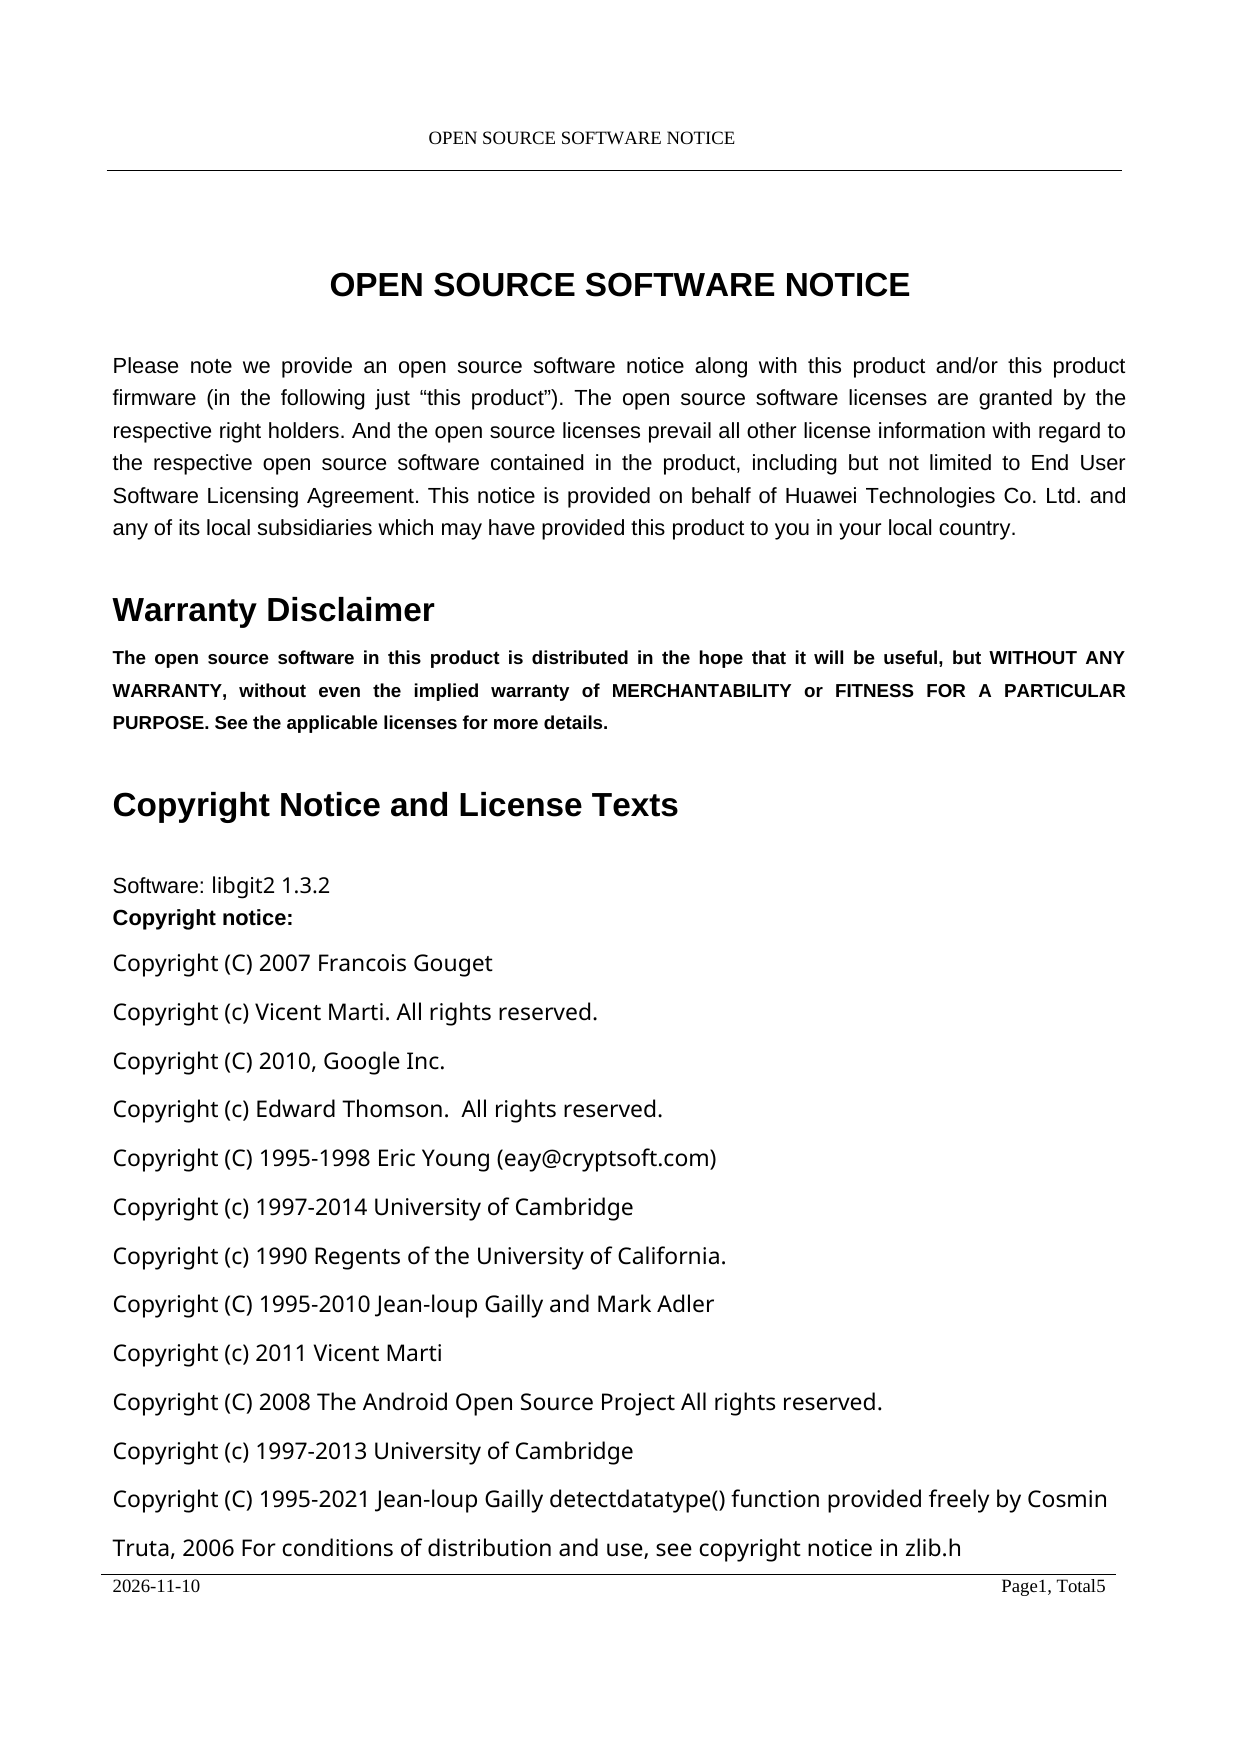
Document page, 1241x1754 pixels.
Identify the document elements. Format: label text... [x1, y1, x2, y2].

text Copyright Notice and License Texts [112, 771, 1128, 836]
text Copyright notice: [112, 901, 1128, 934]
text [112, 947, 1128, 1564]
text Please note we provide an open source software notice along with this product and/or this product firmware (in the following just “this product”). The open source software licenses are granted by the respective right holders. And the open source licenses prevail all other license information with regard to the respective open source software contained in the product, including but not limited to End User Software Licensing Agreement. This notice is provided on behalf of Huawei Technologies Co. Ltd. and any of its local subsidiaries which may have provided this product to you in your local country. [112, 349, 1128, 544]
text The open source software in this product is distributed in the hope that it will be useful, but WITHOUT ANY WARRANTY, without even the implied warranty of MERCHANTABILITY or FITNESS FOR A PARTICULAR PURPOSE. See the applicable licenses for more details. [112, 641, 1128, 739]
text Software: libgit2 1.3.2 [112, 869, 1128, 901]
text Warranty Disclaimer [112, 576, 1128, 641]
text OPEN SOURCE SOFTWARE NOTICE [112, 251, 1128, 316]
